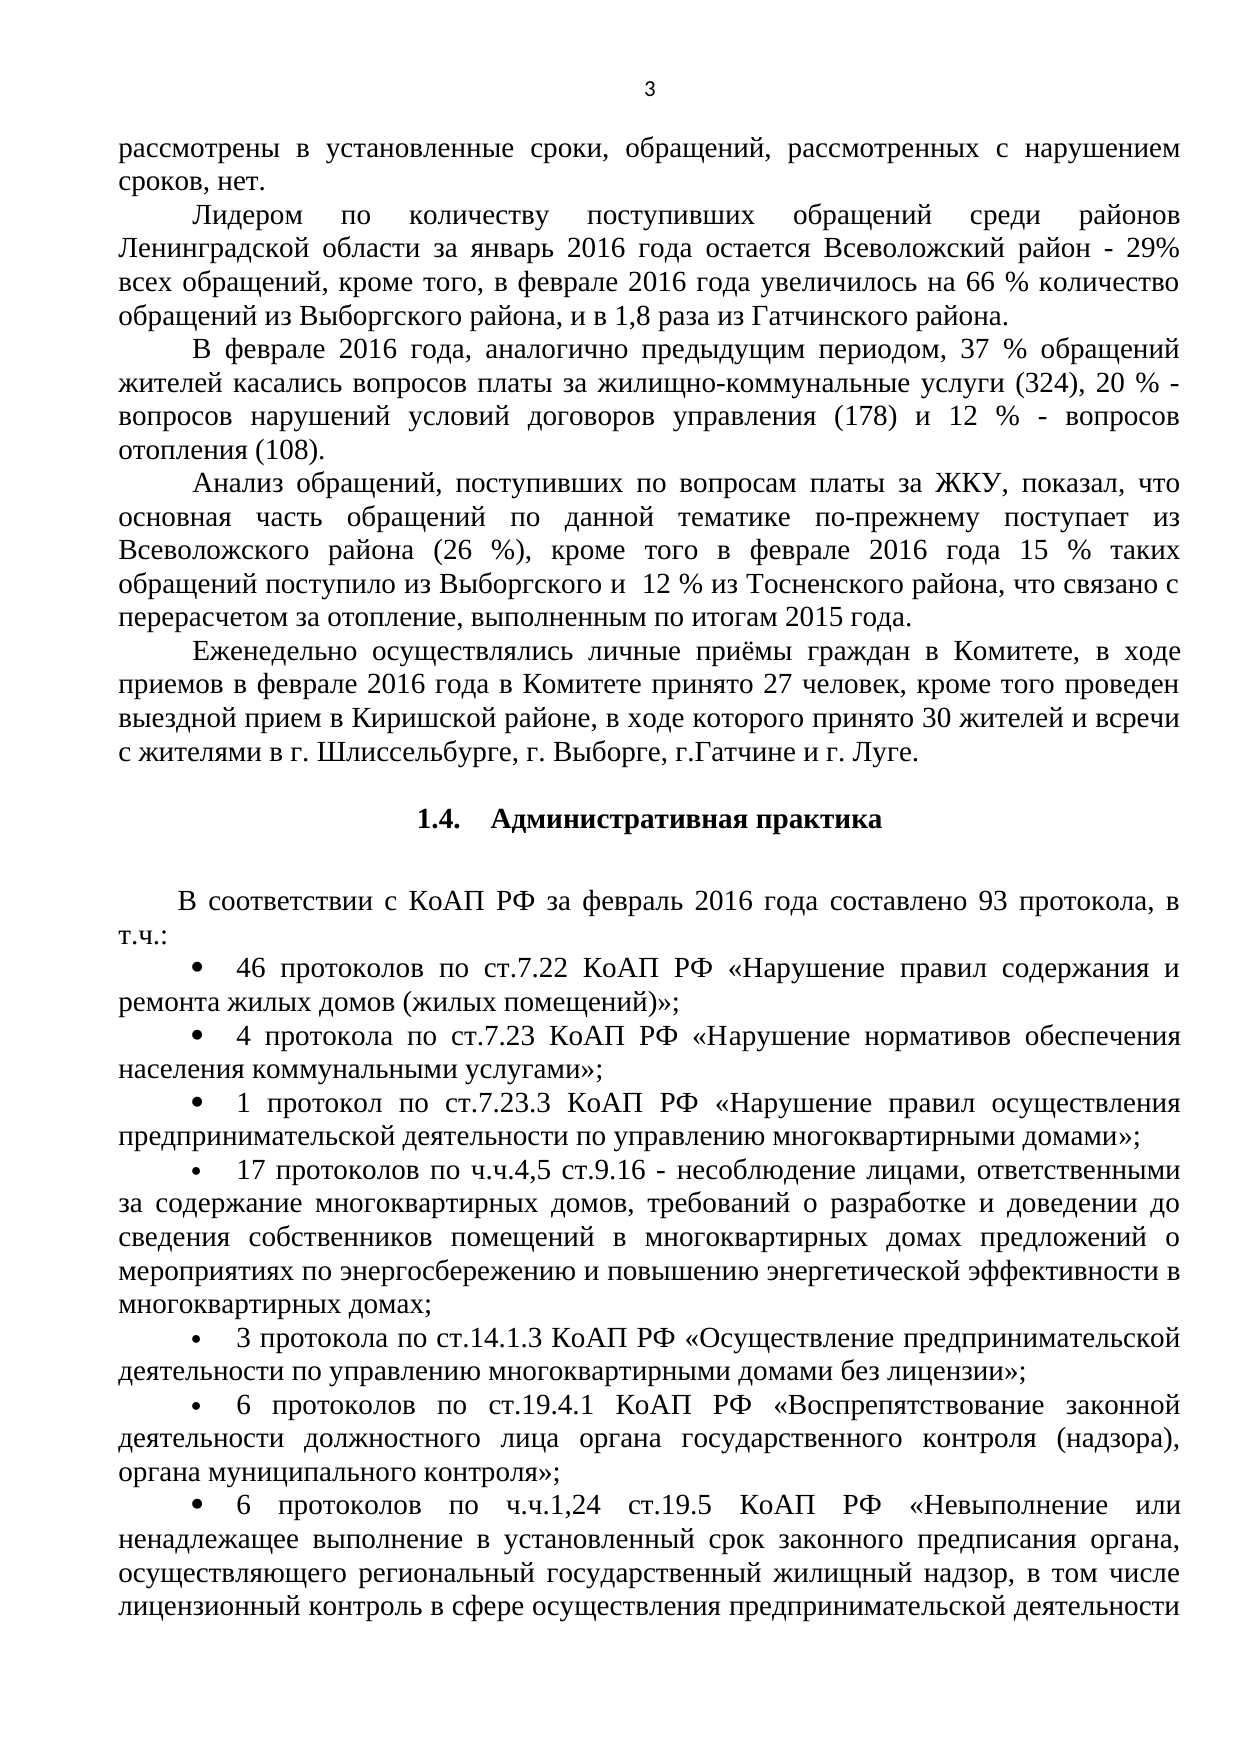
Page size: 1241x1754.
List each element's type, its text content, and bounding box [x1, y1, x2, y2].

text 1.4. Административная практика [118, 801, 1181, 834]
list 6 протоколов по ст.19.4.1 КоАП РФ «Воспрепятствование законной деятельности должностного лица органа государственного контроля (надзора), органа муниципального контроля»; [118, 1387, 1181, 1487]
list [118, 1487, 1181, 1622]
text Анализ обращений, поступивших по вопросам платы за ЖКУ, показал, что основная часть обращений по данной тематике по-прежнему поступает из Всеволожского района (26 %), кроме того в феврале 2016 года 15 % таких обращений поступило из Выборгского и 12 % из Тосненского района, что связано с перерасчетом за отопление, выполненным по итогам 2015 года. [118, 465, 1181, 633]
list 46 протоколов по ст.7.22 КоАП РФ «Нарушение правил содержания и ремонта жилых домов (жилых помещений)»; [118, 951, 1181, 1018]
text Лидером по количеству поступивших обращений среди районов Ленинградской области за январь 2016 года остается Всеволожский район - 29% всех обращений, кроме того, в феврале 2016 года увеличилось на 66 % количество обращений из Выборгского района, и в 1,8 раза из Гатчинского района. [118, 197, 1181, 331]
text В феврале 2016 года, аналогично предыдущим периодом, 37 % обращений жителей касались вопросов платы за жилищно-коммунальные услуги (324), 20 % - вопросов нарушений условий договоров управления (178) и 12 % - вопросов отопления (108). [118, 331, 1181, 465]
list 1 протокол по ст.7.23.3 КоАП РФ «Нарушение правил осуществления предпринимательской деятельности по управлению многоквартирными домами»; [118, 1085, 1181, 1152]
text Еженедельно осуществлялись личные приёмы граждан в Комитете, в ходе приемов в феврале 2016 года в Комитете принято 27 человек, кроме того проведен выездной прием в Киришской районе, в ходе которого принято 30 жителей и всречи с жителями в г. Шлиссельбурге, г. Выборге, г.Гатчине и г. Луге. [118, 633, 1181, 767]
list В соответствии с КоАП РФ за февраль 2016 года составлено 93 протокола, в т.ч.: [118, 883, 1181, 951]
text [118, 130, 1181, 197]
list 4 протокола по ст.7.23 КоАП РФ «Нарушение нормативов обеспечения населения коммунальными услугами»; [118, 1018, 1181, 1085]
list 17 протоколов по ч.ч.4,5 ст.9.16 - несоблюдение лицами, ответственными за содержание многоквартирных домов, требований о разработке и доведении до сведения собственников помещений в многоквартирных домах предложений о мероприятиях по энергосбережению и повышению энергетической эффективности в многоквартирных домах; [118, 1152, 1181, 1320]
list 3 протокола по ст.14.1.3 КоАП РФ «Осуществление предпринимательской деятельности по управлению многоквартирными домами без лицензии»; [118, 1320, 1181, 1387]
